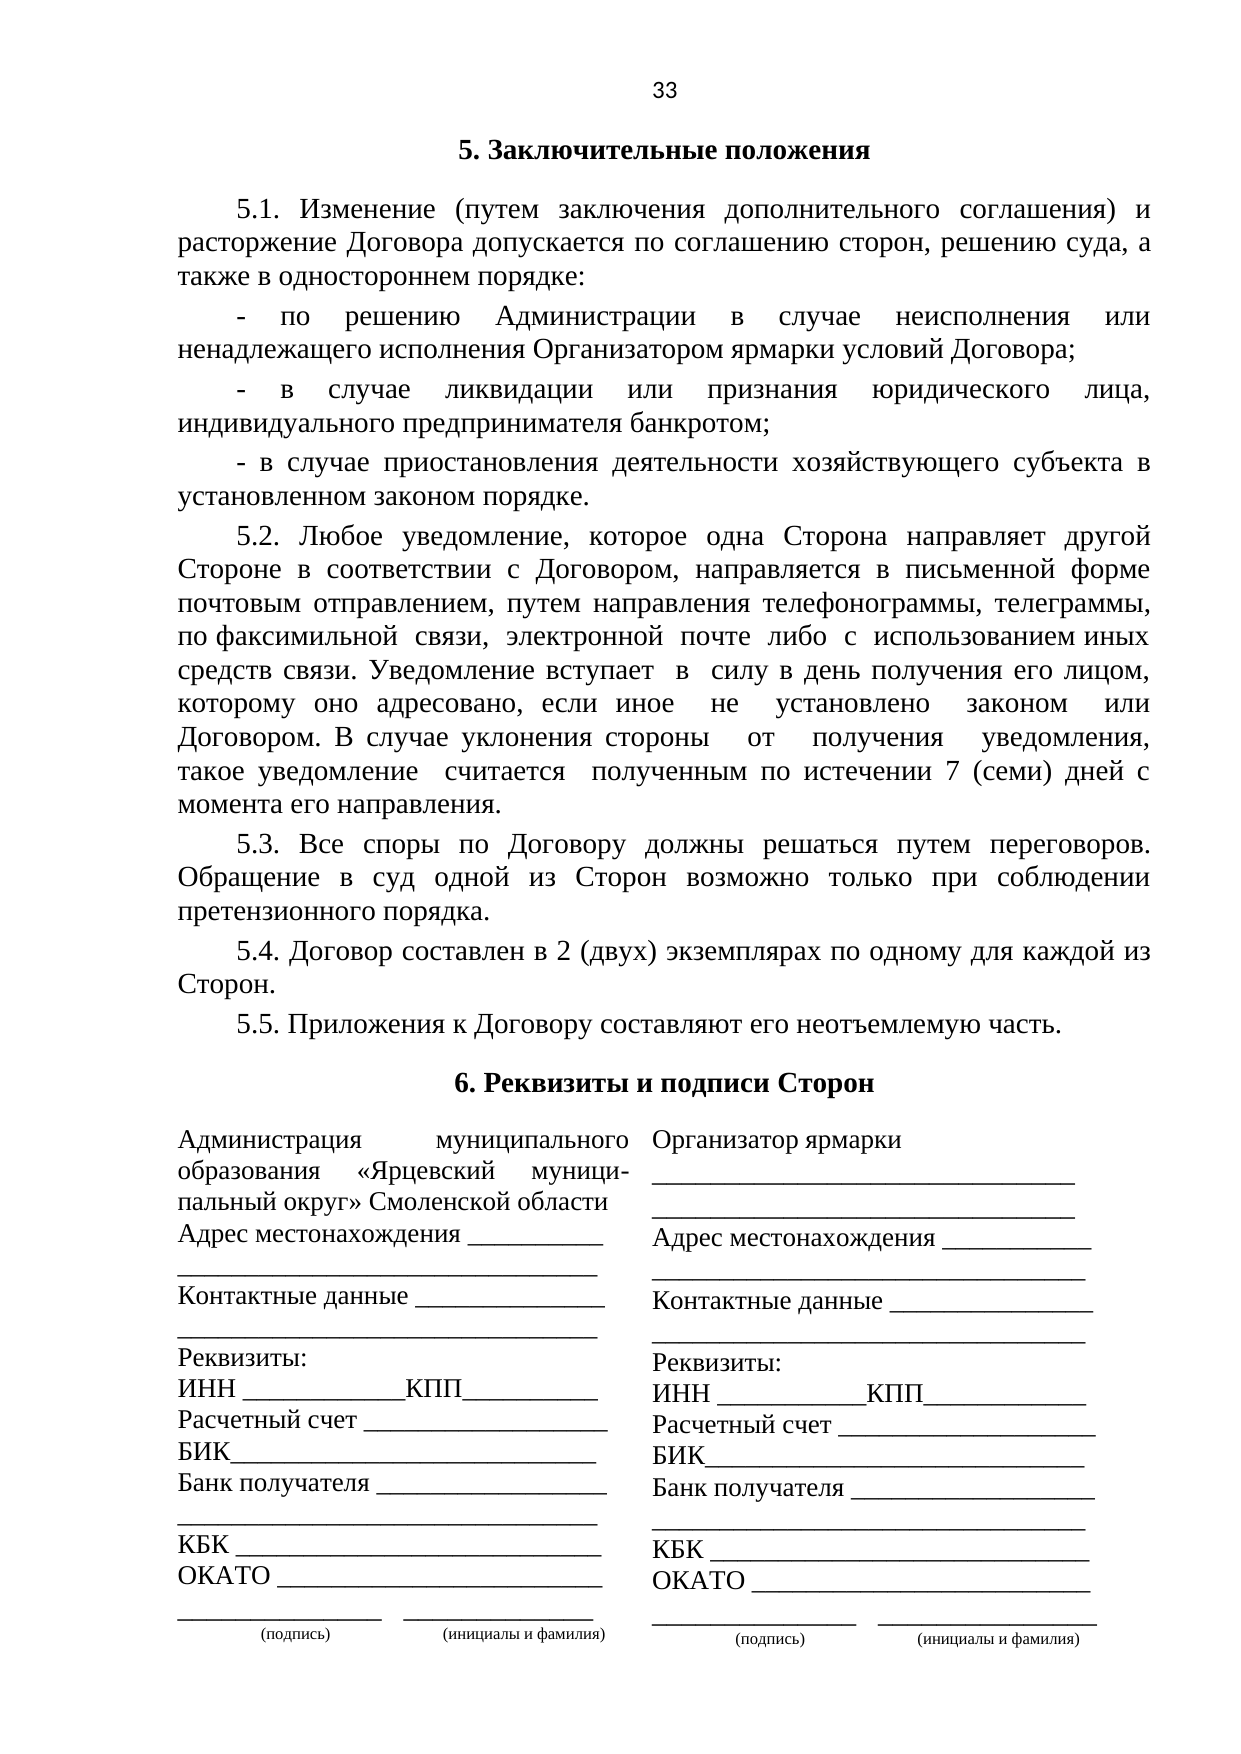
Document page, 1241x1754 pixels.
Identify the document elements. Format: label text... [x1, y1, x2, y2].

text - в случае ликвидации или признания юридического лица, индивидуального предпринимателя банкротом; [177, 371, 1152, 438]
text 5.3. Все споры по Договору должны решаться путем переговоров. Обращение в суд одной из Сторон возможно только при соблюдении претензионного порядка. [177, 826, 1152, 927]
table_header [641, 1123, 1115, 1648]
text 6. Реквизиты и подписи Сторон [177, 1065, 1152, 1098]
text 5. Заключительные положения [177, 132, 1152, 166]
text 5.5. Приложения к Договору составляют его неотъемлемую часть. [177, 1006, 1152, 1040]
text - в случае приостановления деятельности хозяйствующего субъекта в установленном законом порядке. [177, 444, 1152, 512]
text - по решению Администрации в случае неисполнения или ненадлежащего исполнения Организатором ярмарки условий Договора; [177, 298, 1152, 365]
text 5.2. Любое уведомление, которое одна Сторона направляет другой Стороне в соответствии с Договором, направляется в письменной форме почтовым отправлением, путем направления телефонограммы, телеграммы, по факсимильной связи, электронной почте либо с использованием иных средств связи. Уведомление вступает в силу в день получения его лицом, которому оно адресовано, если иное не установлено законом или Договором. В случае уклонения стороны от получения уведомления, такое уведомление считается полученным по истечении 7 (семи) дней с момента его направления. [177, 518, 1152, 820]
text 5.4. Договор составлен в 2 (двух) экземплярах по одному для каждой из Сторон. [177, 933, 1152, 1000]
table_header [166, 1123, 641, 1648]
text 5.1. Изменение (путем заключения дополнительного соглашения) и расторжение Договора допускается по соглашению сторон, решению суда, а также в одностороннем порядке: [177, 191, 1152, 292]
